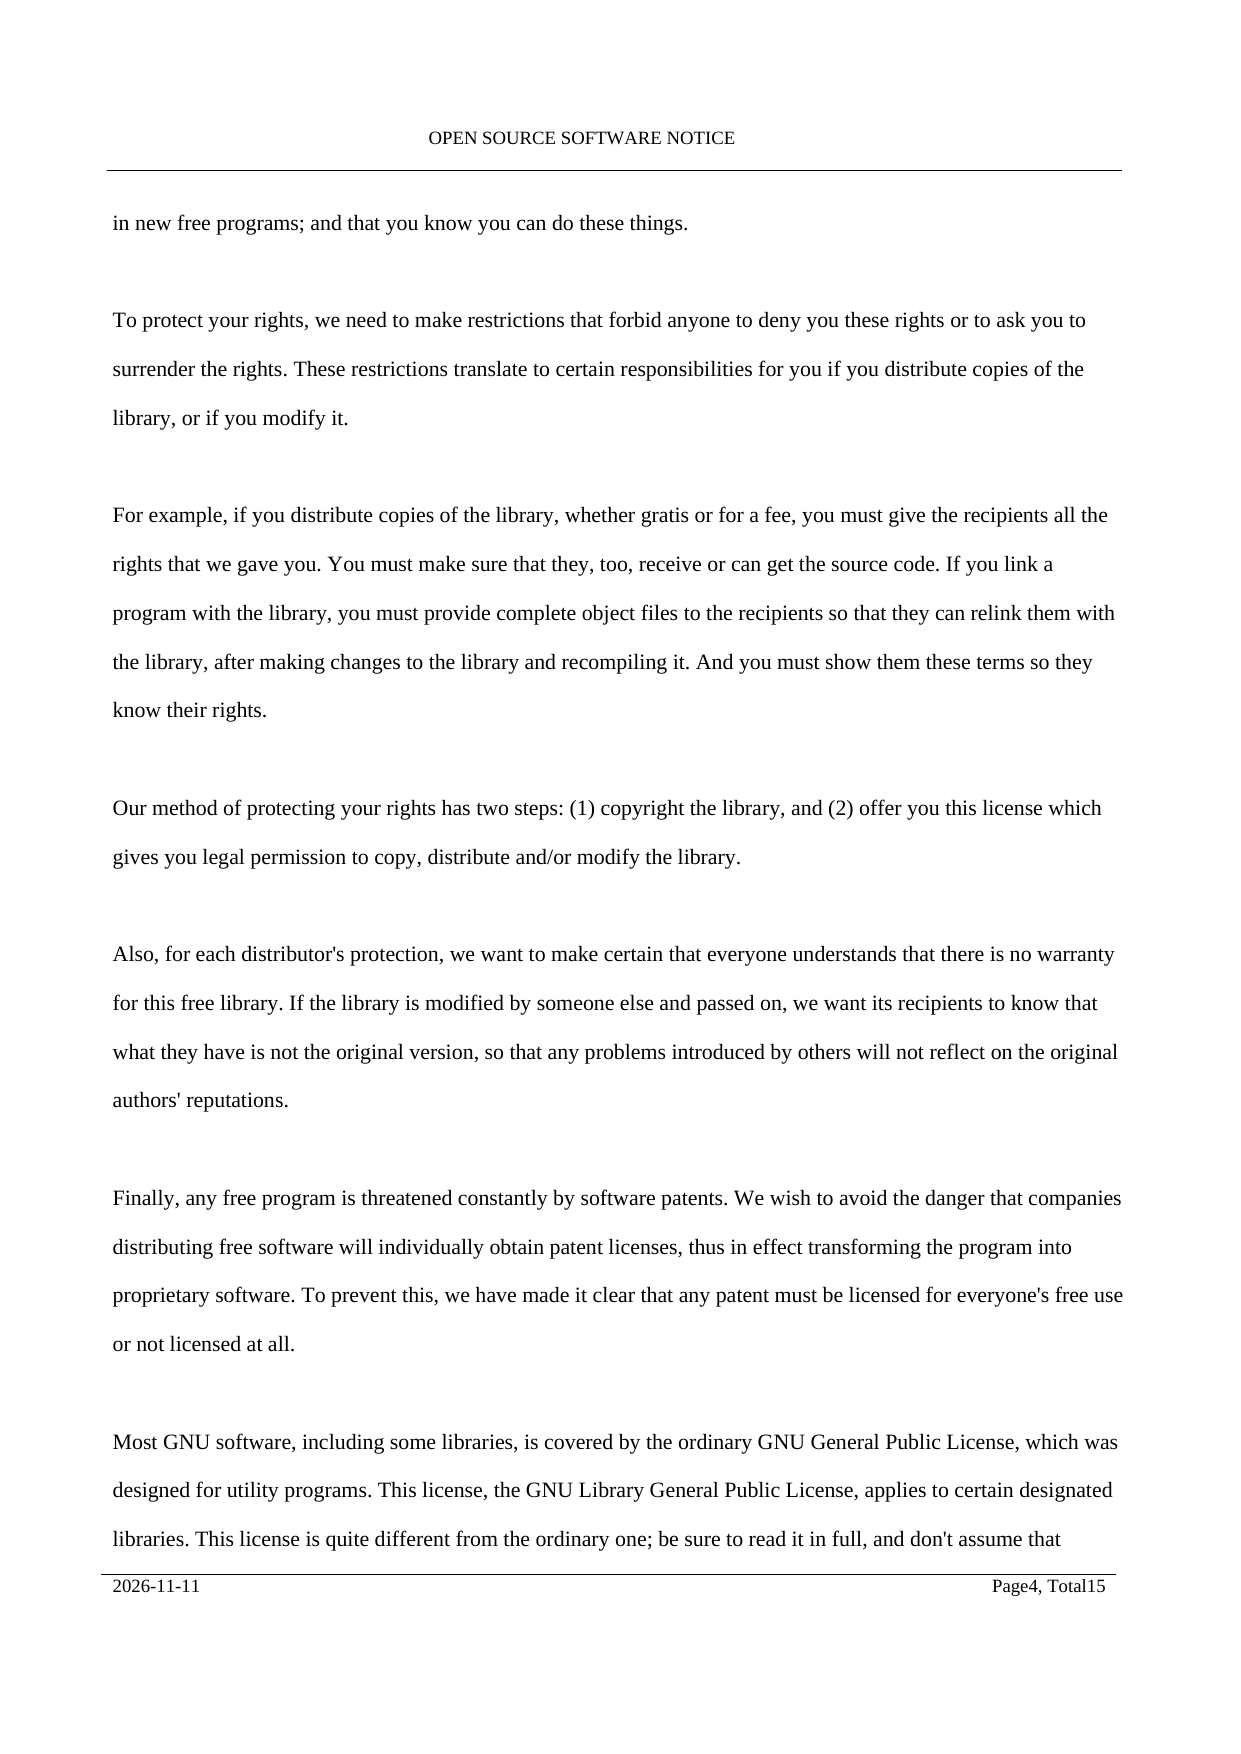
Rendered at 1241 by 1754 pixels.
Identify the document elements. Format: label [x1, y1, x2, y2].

text [112, 206, 1128, 1555]
